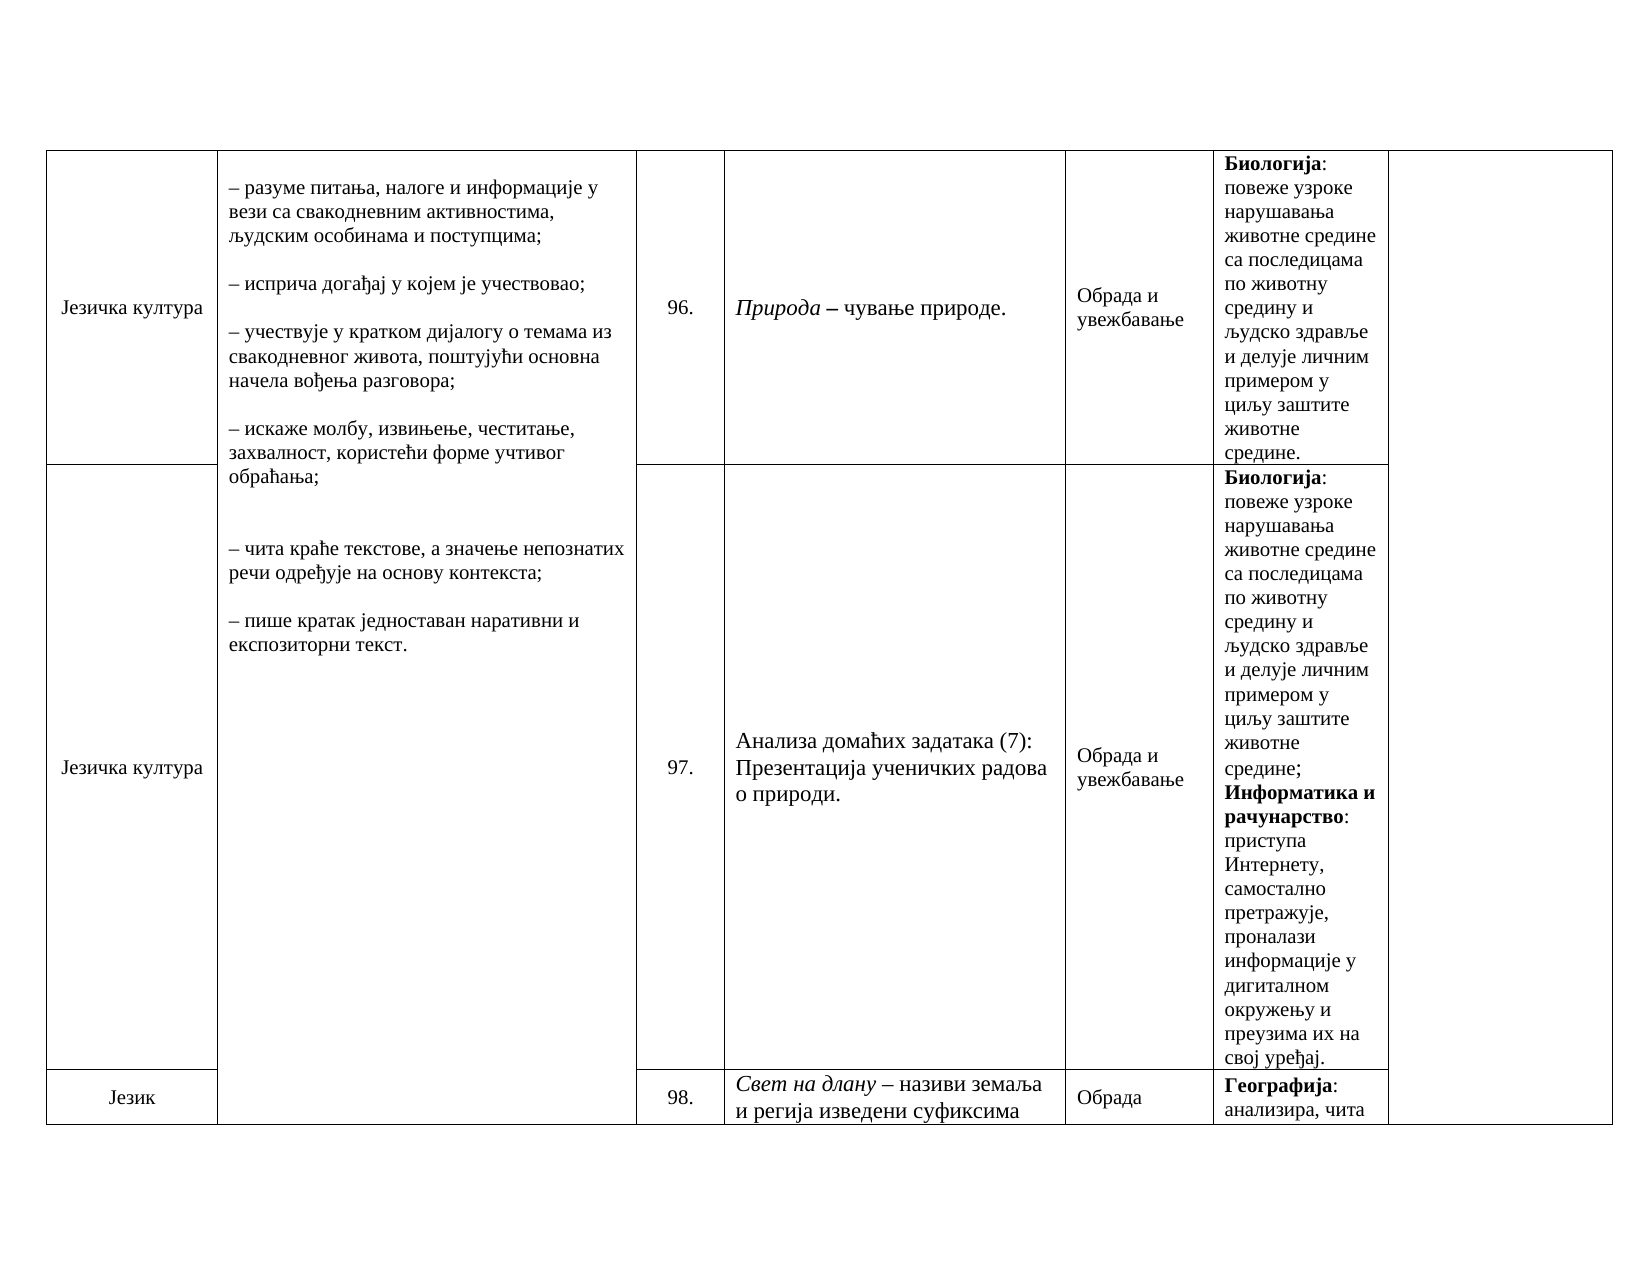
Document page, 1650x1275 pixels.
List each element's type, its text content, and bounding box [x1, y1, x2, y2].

table_cell Језичка култура [47, 465, 217, 1069]
table_cell Језик [47, 1070, 217, 1124]
table_cell Природа – чување природе. [725, 151, 1065, 464]
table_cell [725, 1070, 1065, 1124]
table_cell Обрада [1066, 1070, 1213, 1124]
table_cell Биологија: повеже узроке нарушавања животне средине са последицама по животну средину и људско здравље и делује личним примером у циљу заштите животне средине. [1214, 151, 1388, 464]
table_cell Језичка култура [47, 151, 217, 464]
table_cell Биологија: повеже узроке нарушавања животне средине са последицама по животну средину и људско здравље и делује личним примером у циљу заштите животне средине; Информатика и рачунарство: приступа Интернету, самостално претражује, проналази информације у дигиталном окружењу и преузима их на свој уређај. [1214, 465, 1388, 1069]
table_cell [1214, 1070, 1388, 1124]
table_cell Анализа домаћих задатака (7): Презентација ученичких радова о природи. [725, 465, 1065, 1069]
table_cell Обрада и увежбавање [1066, 465, 1213, 1069]
table_cell 97. [637, 465, 724, 1069]
table_cell Обрада и увежбавање [1066, 151, 1213, 464]
table_cell 98. [637, 1070, 724, 1124]
table_cell 96. [637, 151, 724, 464]
